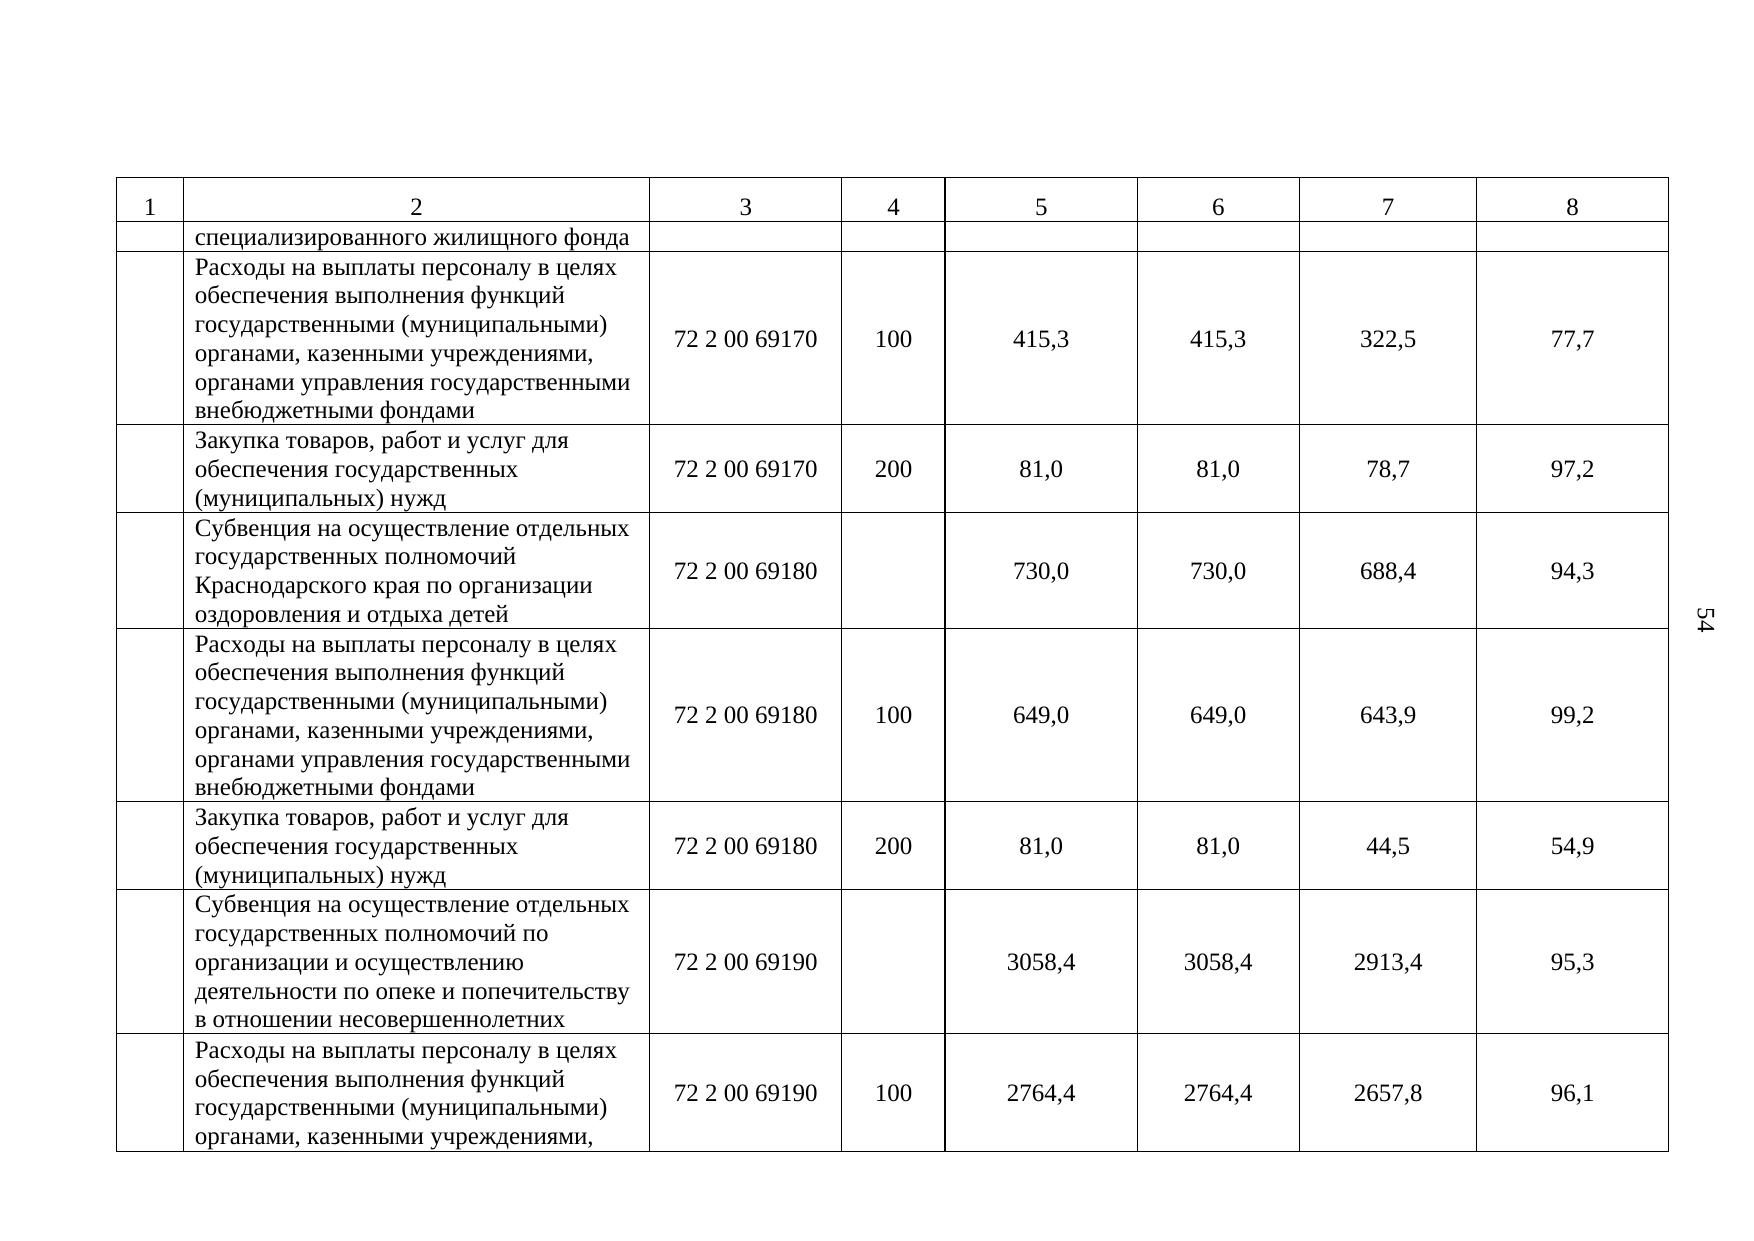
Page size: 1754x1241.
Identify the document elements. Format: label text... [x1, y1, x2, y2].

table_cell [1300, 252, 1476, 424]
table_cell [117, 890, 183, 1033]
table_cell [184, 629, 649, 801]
table_header 1 [117, 178, 183, 221]
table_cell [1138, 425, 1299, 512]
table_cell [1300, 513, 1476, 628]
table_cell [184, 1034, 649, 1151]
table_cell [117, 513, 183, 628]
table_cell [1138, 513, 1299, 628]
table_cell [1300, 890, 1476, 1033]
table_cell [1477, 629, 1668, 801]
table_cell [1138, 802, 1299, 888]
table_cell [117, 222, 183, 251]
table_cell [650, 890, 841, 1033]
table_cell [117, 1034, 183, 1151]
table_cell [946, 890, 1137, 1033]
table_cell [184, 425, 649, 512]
table_header 4 [842, 178, 944, 221]
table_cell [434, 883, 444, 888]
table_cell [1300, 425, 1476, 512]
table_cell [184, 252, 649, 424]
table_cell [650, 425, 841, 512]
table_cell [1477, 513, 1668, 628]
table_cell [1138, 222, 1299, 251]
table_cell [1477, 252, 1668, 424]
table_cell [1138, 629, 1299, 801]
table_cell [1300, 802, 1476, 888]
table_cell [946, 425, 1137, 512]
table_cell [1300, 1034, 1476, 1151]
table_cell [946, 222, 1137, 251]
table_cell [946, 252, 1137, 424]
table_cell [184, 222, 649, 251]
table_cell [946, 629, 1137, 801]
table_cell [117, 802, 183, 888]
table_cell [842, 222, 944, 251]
table_header 7 [1300, 178, 1476, 221]
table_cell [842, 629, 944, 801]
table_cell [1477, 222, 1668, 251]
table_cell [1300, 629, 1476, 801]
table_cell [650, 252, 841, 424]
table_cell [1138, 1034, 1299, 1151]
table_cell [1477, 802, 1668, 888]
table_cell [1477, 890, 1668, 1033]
table_header 6 [1138, 178, 1299, 221]
table_header 5 [946, 178, 1137, 221]
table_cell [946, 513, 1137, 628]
table_header 3 [650, 178, 841, 221]
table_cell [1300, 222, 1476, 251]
table_header 8 [1477, 178, 1668, 221]
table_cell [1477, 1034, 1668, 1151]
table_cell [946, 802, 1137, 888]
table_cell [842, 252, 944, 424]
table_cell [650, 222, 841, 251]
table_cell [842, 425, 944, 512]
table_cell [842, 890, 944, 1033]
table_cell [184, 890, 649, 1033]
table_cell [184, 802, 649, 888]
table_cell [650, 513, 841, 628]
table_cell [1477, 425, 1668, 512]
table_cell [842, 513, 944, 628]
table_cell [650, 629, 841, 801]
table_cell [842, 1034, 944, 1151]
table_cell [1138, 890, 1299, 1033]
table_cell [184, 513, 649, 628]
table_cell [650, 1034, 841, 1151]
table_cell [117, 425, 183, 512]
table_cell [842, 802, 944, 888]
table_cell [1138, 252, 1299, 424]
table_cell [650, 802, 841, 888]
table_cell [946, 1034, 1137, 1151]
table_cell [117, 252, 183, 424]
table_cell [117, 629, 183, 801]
table_header 2 [184, 178, 649, 221]
